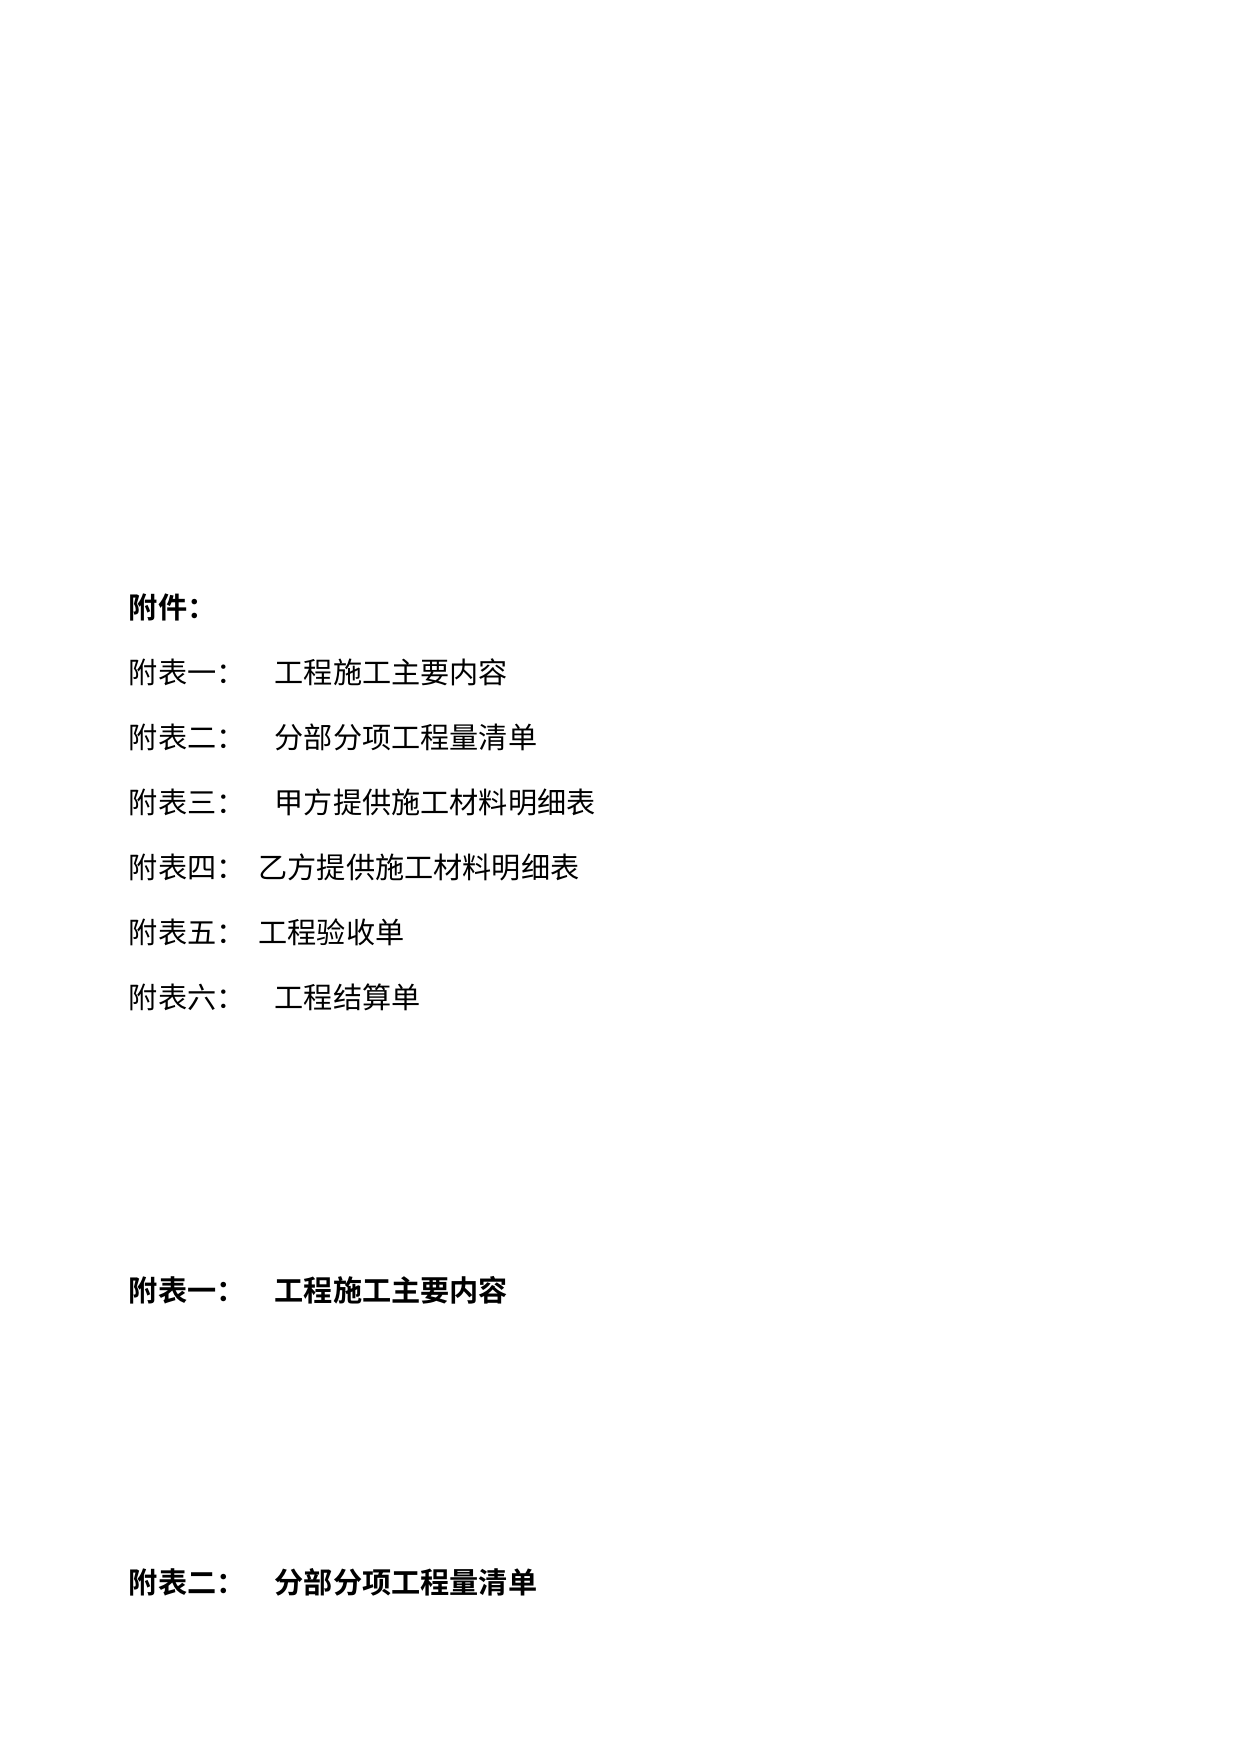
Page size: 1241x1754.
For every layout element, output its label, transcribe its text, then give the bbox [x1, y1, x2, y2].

text 附表三： 甲方提供施工材料明细表 [129, 769, 1111, 834]
text 附表二： 分部分项工程量清单 [129, 704, 1111, 769]
text 附表二： 分部分项工程量清单 [129, 1549, 1111, 1614]
text 附件： [129, 574, 1111, 639]
text 附表一： 工程施工主要内容 [129, 1256, 1111, 1321]
text 附表五： 工程验收单 [129, 899, 1111, 964]
text 附表四： 乙方提供施工材料明细表 [129, 834, 1111, 899]
text 附表六： 工程结算单 [129, 964, 1111, 1029]
text 附表一： 工程施工主要内容 [129, 639, 1111, 704]
